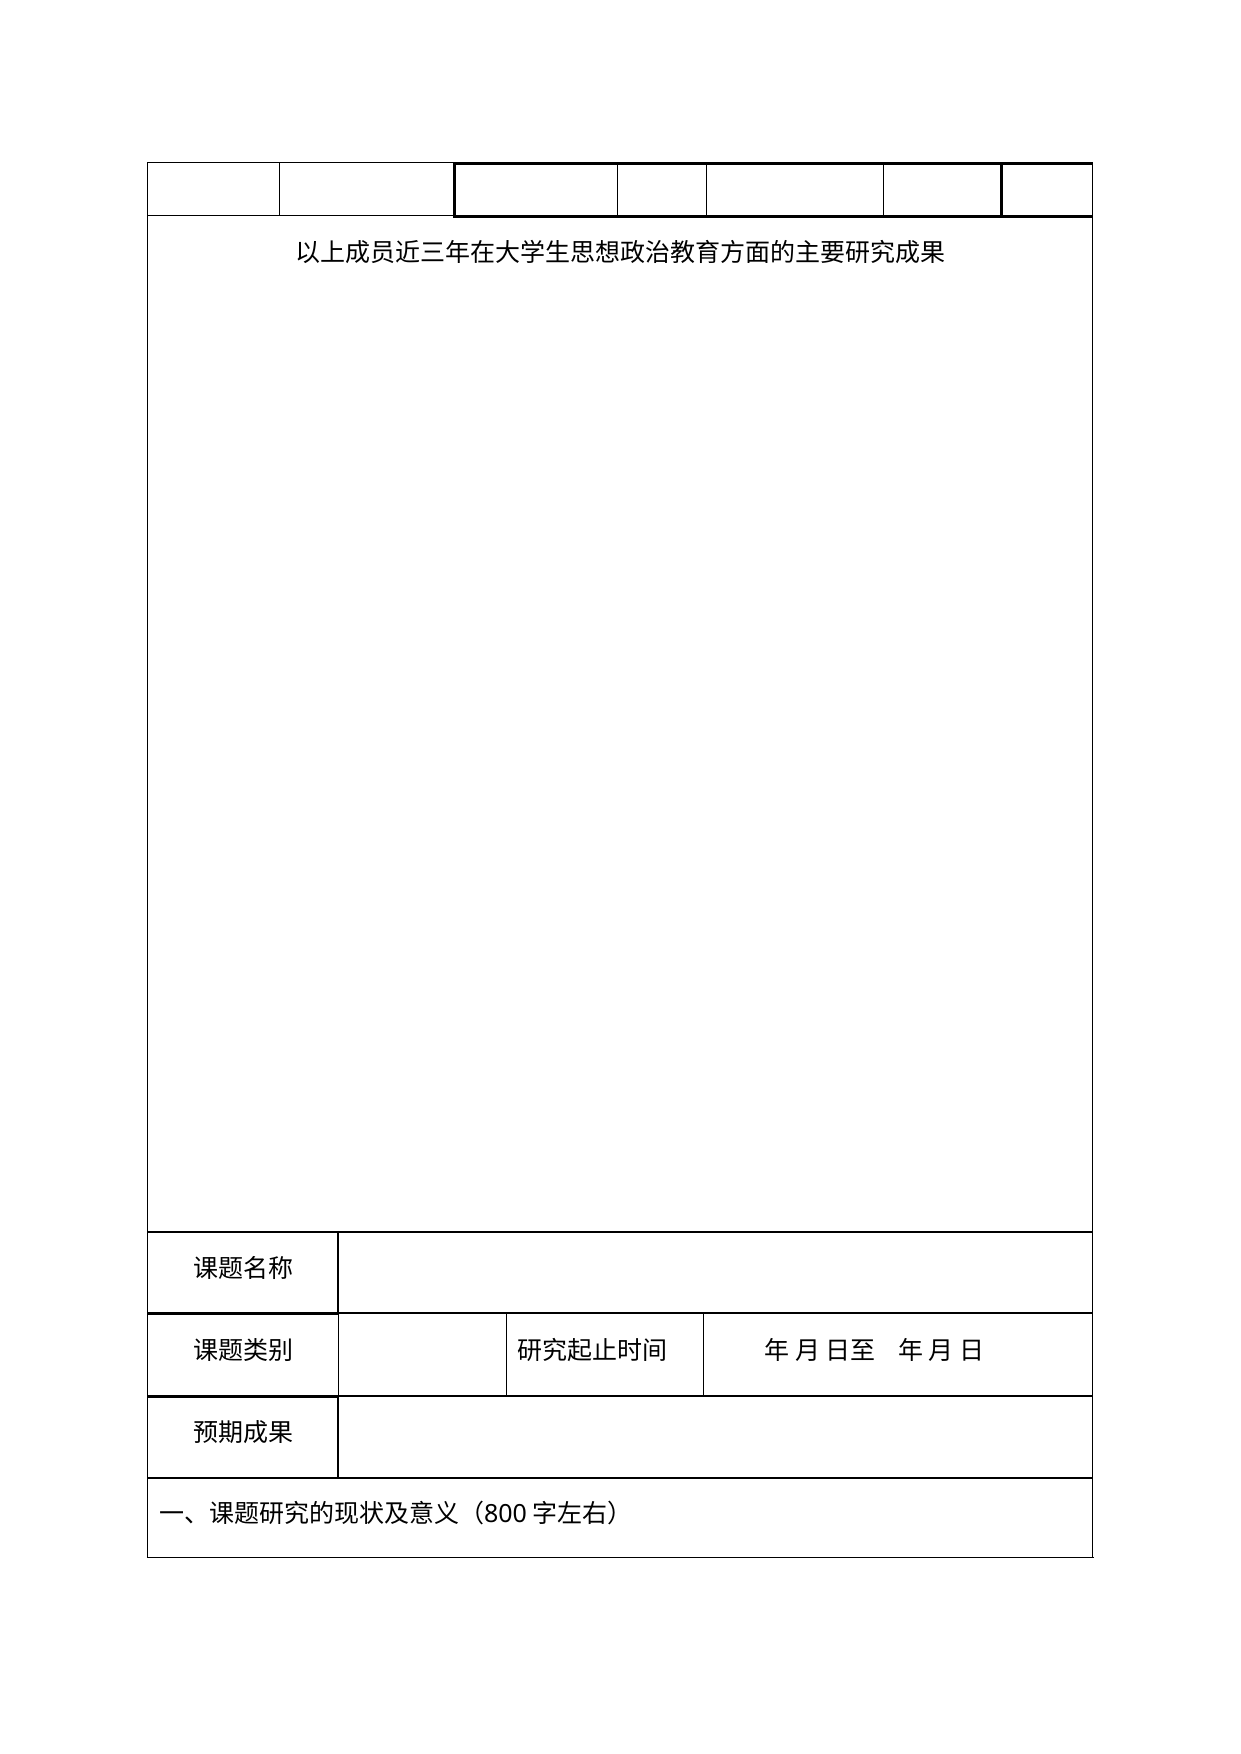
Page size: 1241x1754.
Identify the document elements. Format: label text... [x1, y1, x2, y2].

table_cell 预期成果 [148, 1398, 337, 1477]
table_cell [618, 165, 706, 215]
table_cell [707, 165, 883, 215]
table_cell [884, 165, 1000, 215]
table_cell 课题类别 [148, 1315, 338, 1394]
table_cell 研究起止时间 [507, 1314, 703, 1394]
table_cell [339, 1314, 506, 1394]
table_cell [456, 165, 617, 215]
table_cell 课题名称 [148, 1233, 337, 1312]
table_cell 年 月 日至 年 月 日 [704, 1314, 1092, 1394]
table_cell [339, 1397, 1092, 1477]
table_cell 以上成员近三年在大学生思想政治教育方面的主要研究成果 [148, 216, 1092, 1231]
table_cell [1003, 165, 1092, 215]
table_cell [339, 1233, 1092, 1312]
table_cell [148, 163, 279, 215]
table_cell [280, 163, 453, 215]
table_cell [148, 1479, 1092, 1556]
